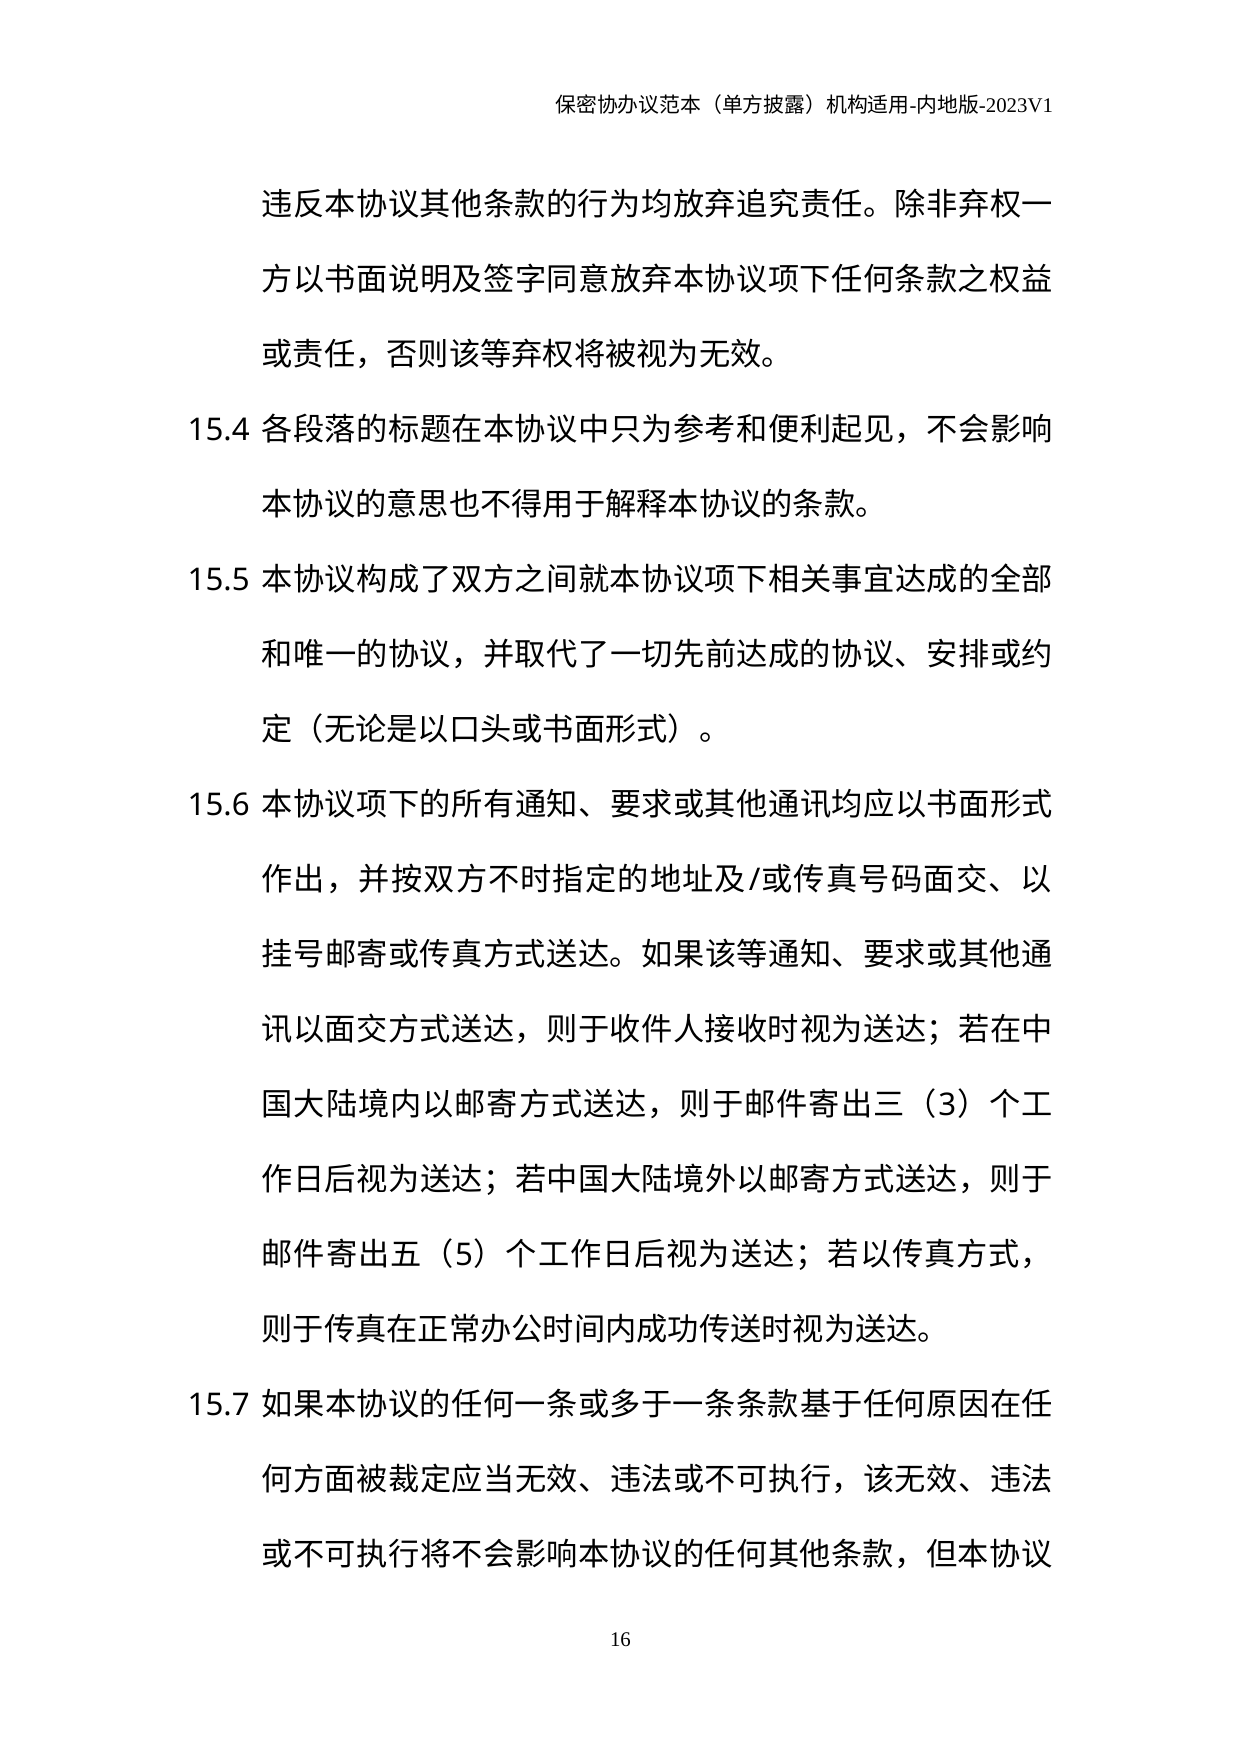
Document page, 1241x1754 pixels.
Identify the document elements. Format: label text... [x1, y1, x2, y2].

list 各段落的标题在本协议中只为参考和便利起见，不会影响本协议的意思也不得用于解释本协议的条款。 [187, 389, 1053, 539]
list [187, 164, 1053, 389]
list 本协议项下的所有通知、要求或其他通讯均应以书面形式作出，并按双方不时指定的地址及/或传真号码面交、以挂号邮寄或传真方式送达。如果该等通知、要求或其他通讯以面交方式送达，则于收件人接收时视为送达；若在中国大陆境内以邮寄方式送达，则于邮件寄出三（3）个工作日后视为送达；若中国大陆境外以邮寄方式送达，则于邮件寄出五（5）个工作日后视为送达；若以传真方式，则于传真在正常办公时间内成功传送时视为送达。 [187, 764, 1053, 1364]
list 本协议构成了双方之间就本协议项下相关事宜达成的全部和唯一的协议，并取代了一切先前达成的协议、安排或约定（无论是以口头或书面形式）。 [187, 539, 1053, 764]
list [187, 1364, 1053, 1589]
